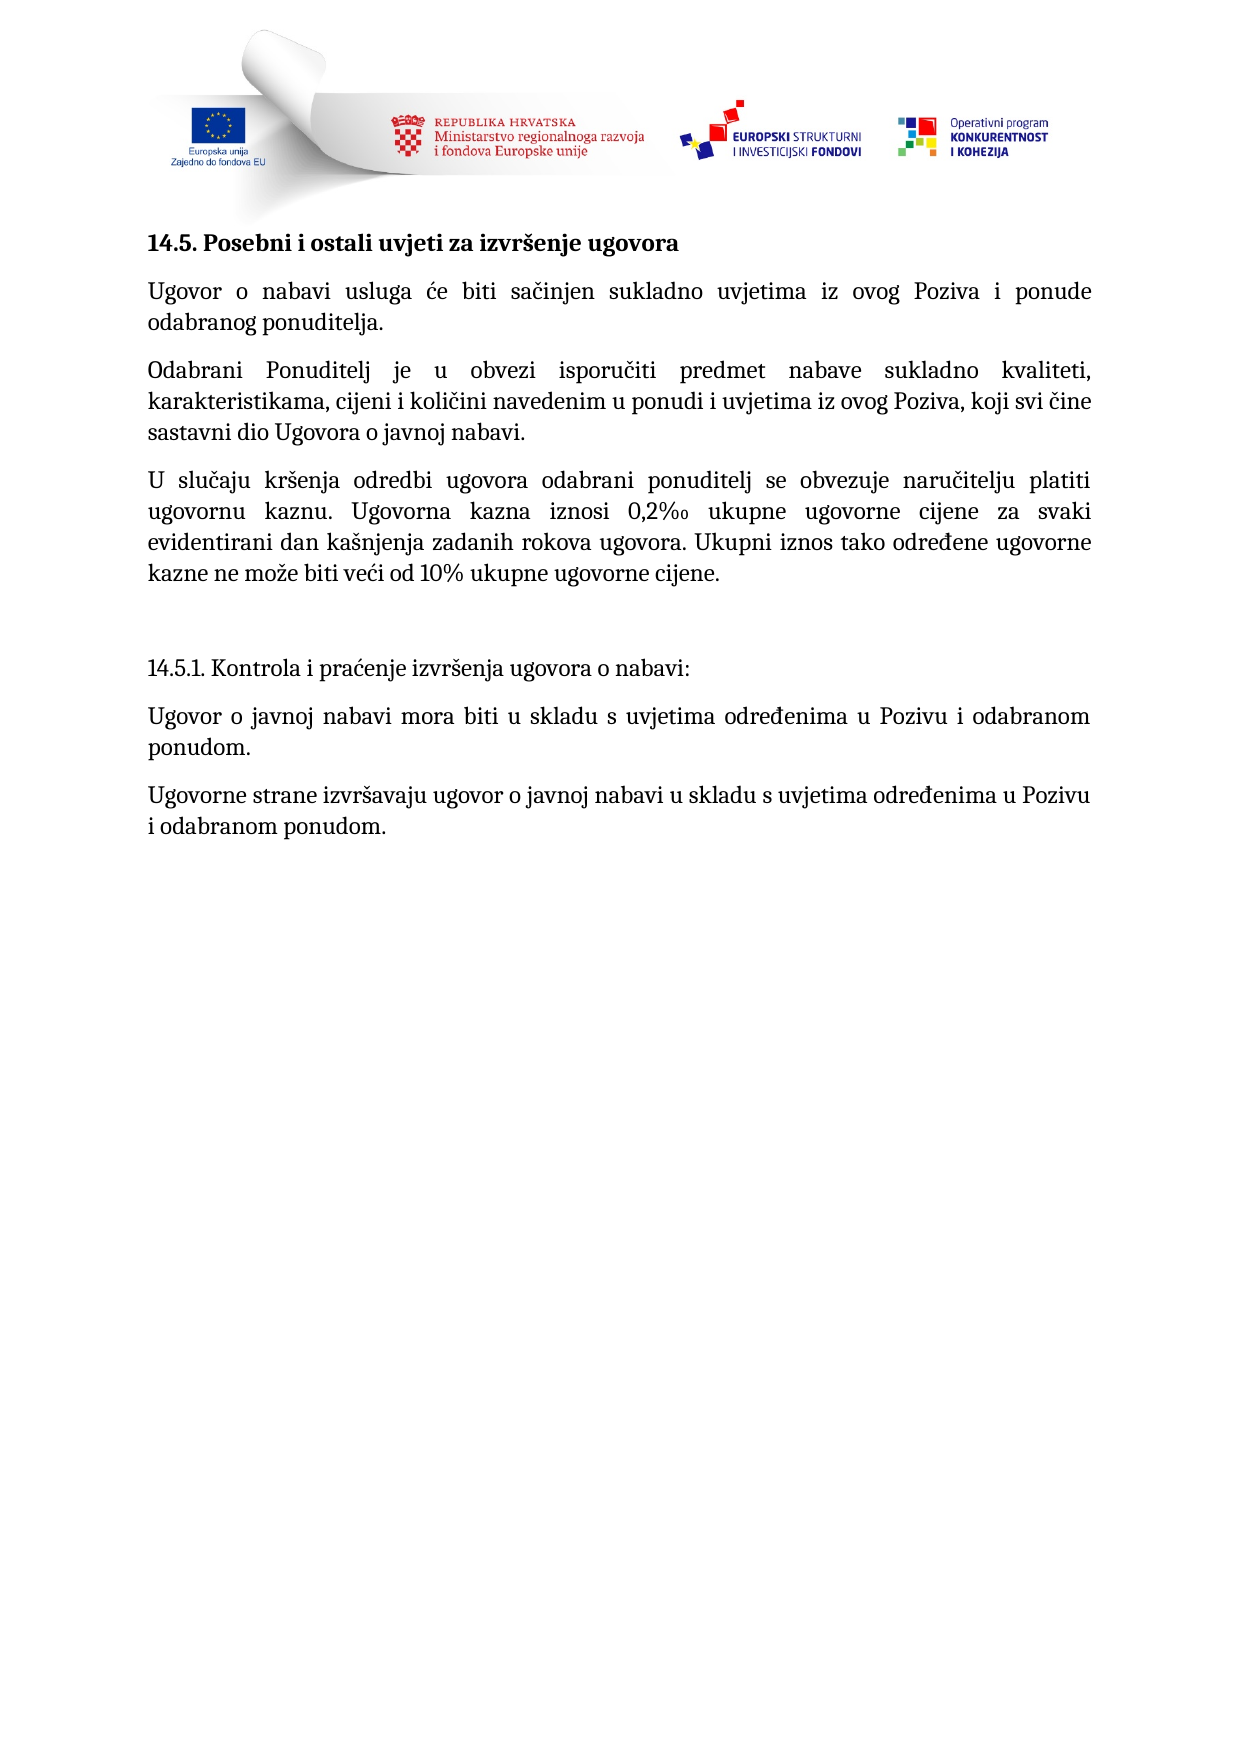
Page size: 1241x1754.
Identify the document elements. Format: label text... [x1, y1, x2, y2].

text 14.5. Posebni i ostali uvjeti za izvršenje ugovora [148, 230, 1092, 258]
picture [147, 29, 1093, 230]
text 14.5.1. Kontrola i praćenje izvršenja ugovora o nabavi: [148, 654, 1092, 683]
text Ugovorne strane izvršavaju ugovor o javnoj nabavi u skladu s uvjetima određenima u Pozivu i odabranom ponudom. [148, 781, 1092, 840]
text Odabrani Ponuditelj je u obvezi isporučiti predmet nabave sukladno kvaliteti, karakteristikama, cijeni i količini navedenim u ponudi i uvjetima iz ovog Poziva, koji svi čine sastavni dio Ugovora o javnoj nabavi. [148, 356, 1092, 447]
text Ugovor o javnoj nabavi mora biti u skladu s uvjetima određenima u Pozivu i odabranom ponudom. [148, 702, 1092, 762]
text U slučaju kršenja odredbi ugovora odabrani ponuditelj se obvezuje naručitelju platiti ugovornu kaznu. Ugovorna kazna iznosi 0,2‰ ukupne ugovorne cijene za svaki evidentirani dan kašnjenja zadanih rokova ugovora. Ukupni iznos tako određene ugovorne kazne ne može biti veći od 10% ukupne ugovorne cijene. [148, 466, 1092, 587]
text Ugovor o nabavi usluga će biti sačinjen sukladno uvjetima iz ovog Poziva i ponude odabranog ponuditelja. [148, 277, 1092, 337]
